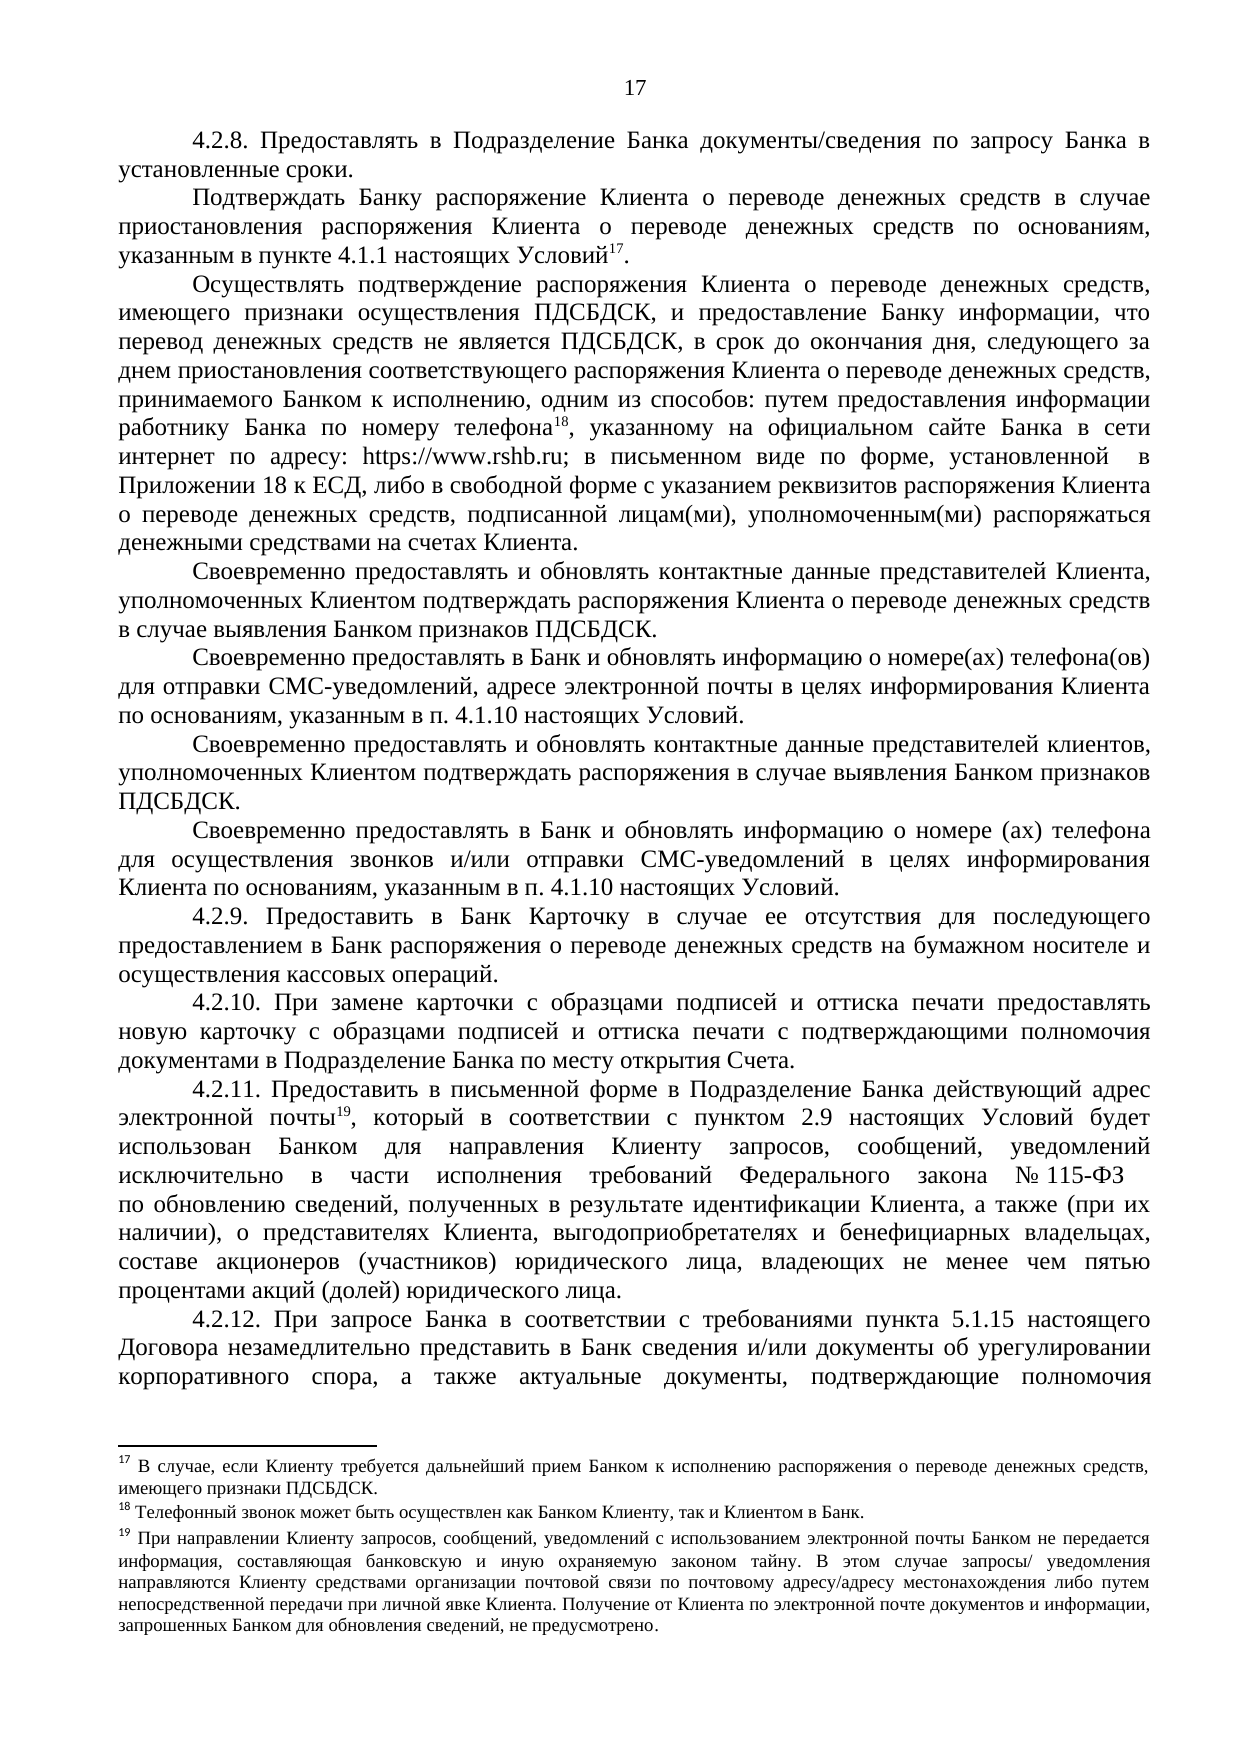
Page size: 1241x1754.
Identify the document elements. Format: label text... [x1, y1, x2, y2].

list Своевременно предоставлять в Банк и обновлять информацию о номере (ах) телефона для осуществления звонков и/или отправки СМС-уведомлений в целях информирования Клиента по основаниям, указанным в п. 4.1.10 настоящих Условий. [118, 815, 1152, 901]
text Осуществлять подтверждение распоряжения Клиента о переводе денежных средств, имеющего признаки осуществления ПДСБДСК, и предоставление Банку информации, что перевод денежных средств не является ПДСБДСК, в срок до окончания дня, следующего за днем приостановления соответствующего распоряжения Клиента о переводе денежных средств, принимаемого Банком к исполнению, одним из способов: путем предоставления информации работнику Банка по номеру телефона, указанному на официальном сайте Банка в сети интернет по адресу: https://www.rshb.ru; в письменном виде по форме, установленной в Приложении 18 к ЕСД, либо в свободной форме с указанием реквизитов распоряжения Клиента о переводе денежных средств, подписанной лицам(ми), уполномоченным(ми) распоряжаться денежными средствами на счетах Клиента. [118, 269, 1152, 556]
text Подтверждать Банку распоряжение Клиента о переводе денежных средств в случае приостановления распоряжения Клиента о переводе денежных средств по основаниям, указанным в пункте 4.1.1 настоящих Условий. [118, 182, 1152, 269]
text Своевременно предоставлять и обновлять контактные данные представителей клиентов, уполномоченных Клиентом подтверждать распоряжения в случае выявления Банком признаков ПДСБДСК. [118, 729, 1152, 815]
text Своевременно предоставлять и обновлять контактные данные представителей Клиента, уполномоченных Клиентом подтверждать распоряжения Клиента о переводе денежных средств в случае выявления Банком признаков ПДСБДСК. [118, 556, 1152, 642]
list 4.2.10. При замене карточки с образцами подписей и оттиска печати предоставлять новую карточку с образцами подписей и оттиска печати с подтверждающими полномочия документами в Подразделение Банка по месту открытия Счета. [118, 987, 1152, 1074]
text 4.2.11. Предоставить в письменной форме в Подразделение Банка действующий адрес электронной почты, который в соответствии с пунктом 2.9 настоящих Условий будет использован Банком для направления Клиенту запросов, сообщений, уведомлений исключительно в части исполнения требований Федерального закона № 115-ФЗ по обновлению сведений, полученных в результате идентификации Клиента, а также (при их наличии), о представителях Клиента, выгодоприобретателях и бенефициарных владельцах, составе акционеров (участников) юридического лица, владеющих не менее чем пятью процентами акций (долей) юридического лица. [118, 1074, 1152, 1304]
list 4.2.9. Предоставить в Банк Карточку в случае ее отсутствия для последующего предоставлением в Банк распоряжения о переводе денежных средств на бумажном носителе и осуществления кассовых операций. [118, 901, 1152, 987]
text 4.2.8. Предоставлять в Подразделение Банка документы/сведения по запросу Банка в установленные сроки. [118, 125, 1152, 182]
text Своевременно предоставлять в Банк и обновлять информацию о номере(ах) телефона(ов) для отправки СМС-уведомлений, адресе электронной почты в целях информирования Клиента по основаниям, указанным в п. 4.1.10 настоящих Условий. [118, 642, 1152, 729]
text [118, 1304, 1152, 1390]
